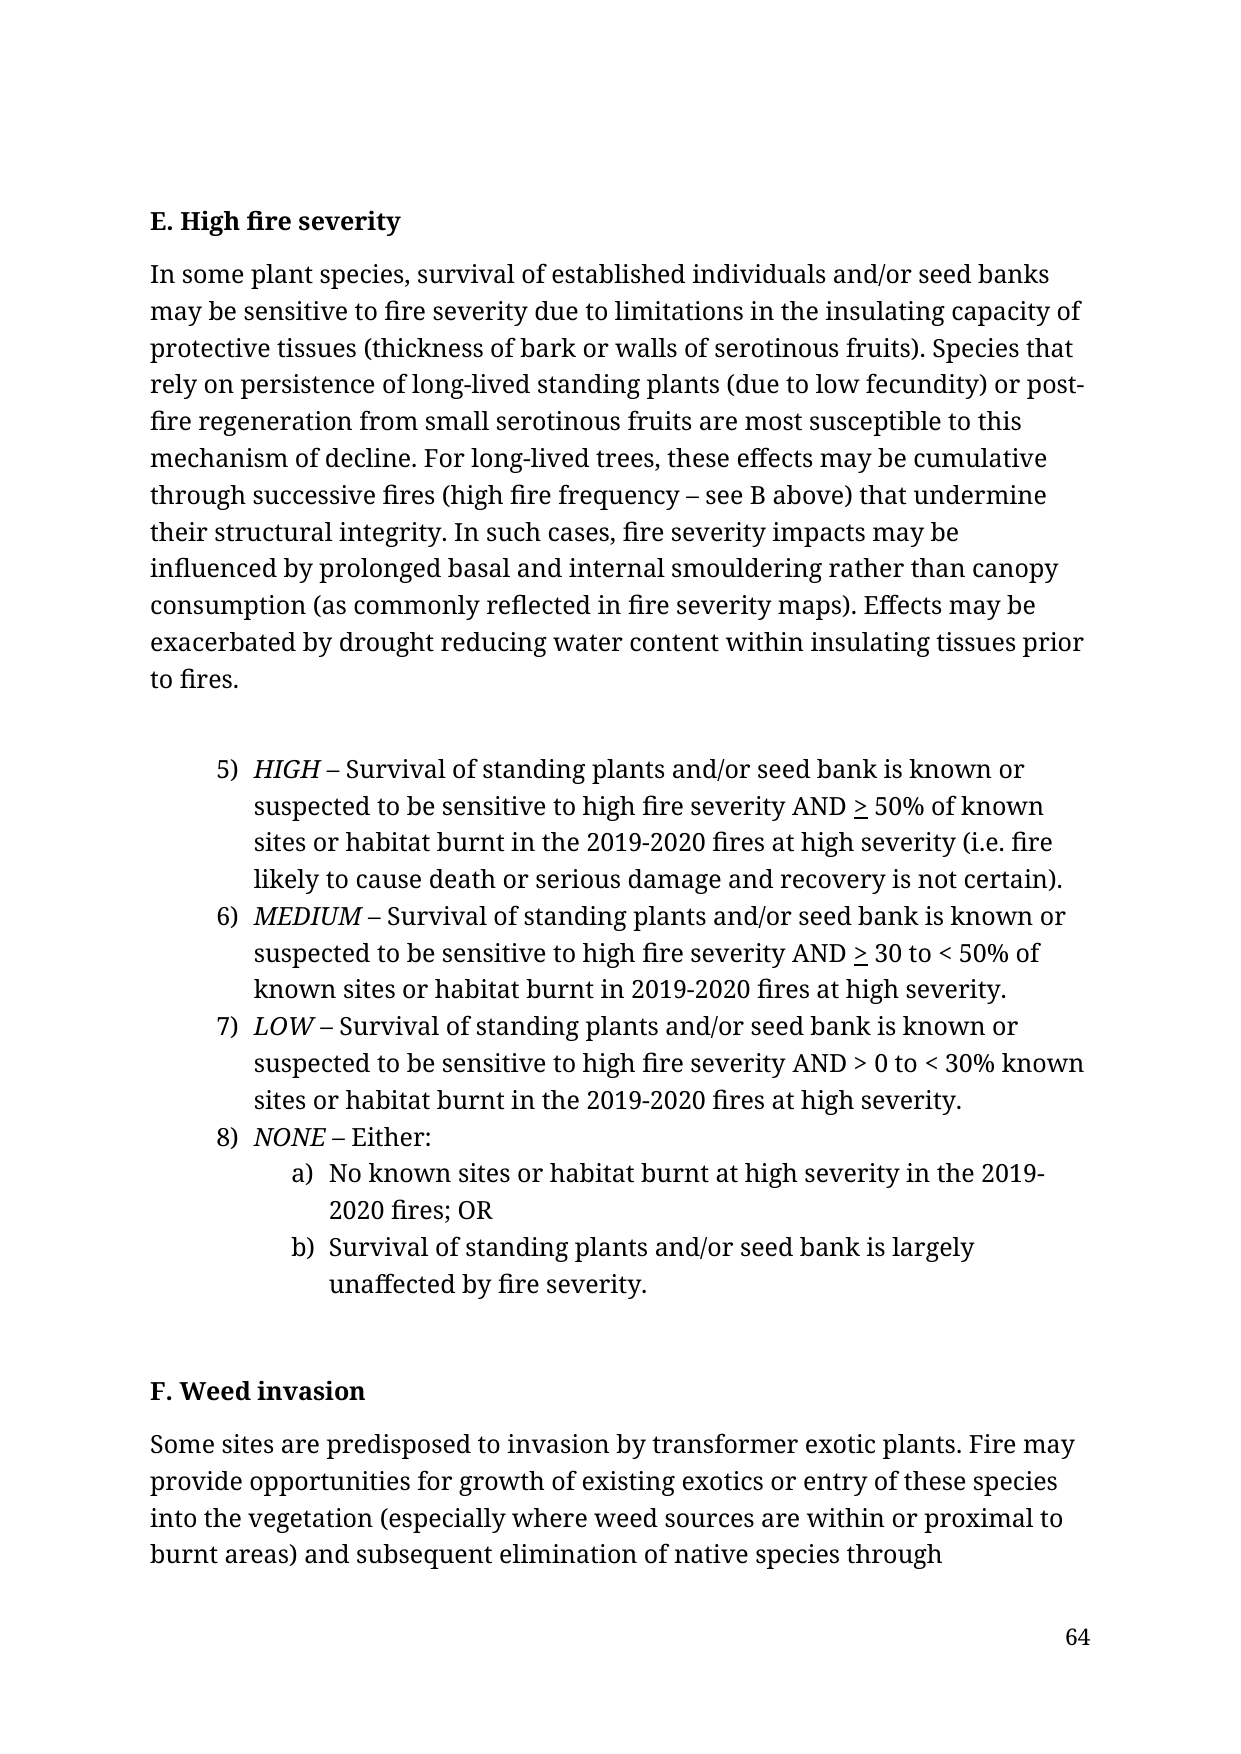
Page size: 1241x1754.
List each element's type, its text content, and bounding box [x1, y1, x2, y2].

list NONE – Either: [216, 1119, 1090, 1153]
text F. Weed invasion [150, 1373, 1090, 1407]
list Survival of standing plants and/or seed bank is largely unaffected by fire severity. [291, 1229, 1090, 1300]
list LOW – Survival of standing plants and/or seed bank is known or suspected to be sensitive to high fire severity AND > 0 to < 30% known sites or habitat burnt in the 2019-2020 fires at high severity. [216, 1009, 1090, 1117]
list No known sites or habitat burnt at high severity in the 2019-2020 fires; OR [291, 1156, 1090, 1227]
text In some plant species, survival of established individuals and/or seed banks may be sensitive to fire severity due to limitations in the insulating capacity of protective tissues (thickness of bark or walls of serotinous fruits). Species that rely on persistence of long-lived standing plants (due to low fecundity) or post-fire regeneration from small serotinous fruits are most susceptible to this mechanism of decline. For long-lived trees, these effects may be cumulative through successive fires (high fire frequency – see B above) that undermine their structural integrity. In such cases, fire severity impacts may be influenced by prolonged basal and internal smouldering rather than canopy consumption (as commonly reflected in fire severity maps). Effects may be exacerbated by drought reducing water content within insulating tissues prior to fires. [150, 257, 1090, 695]
list MEDIUM – Survival of standing plants and/or seed bank is known or suspected to be sensitive to high fire severity AND > 30 to < 50% of known sites or habitat burnt in 2019-2020 fires at high severity. [216, 899, 1090, 1006]
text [150, 1427, 1090, 1571]
text E. High fire severity [150, 203, 1090, 237]
list HIGH – Survival of standing plants and/or seed bank is known or suspected to be sensitive to high fire severity AND > 50% of known sites or habitat burnt in the 2019-2020 fires at high severity (i.e. fire likely to cause death or serious damage and recovery is not certain). [216, 752, 1090, 896]
